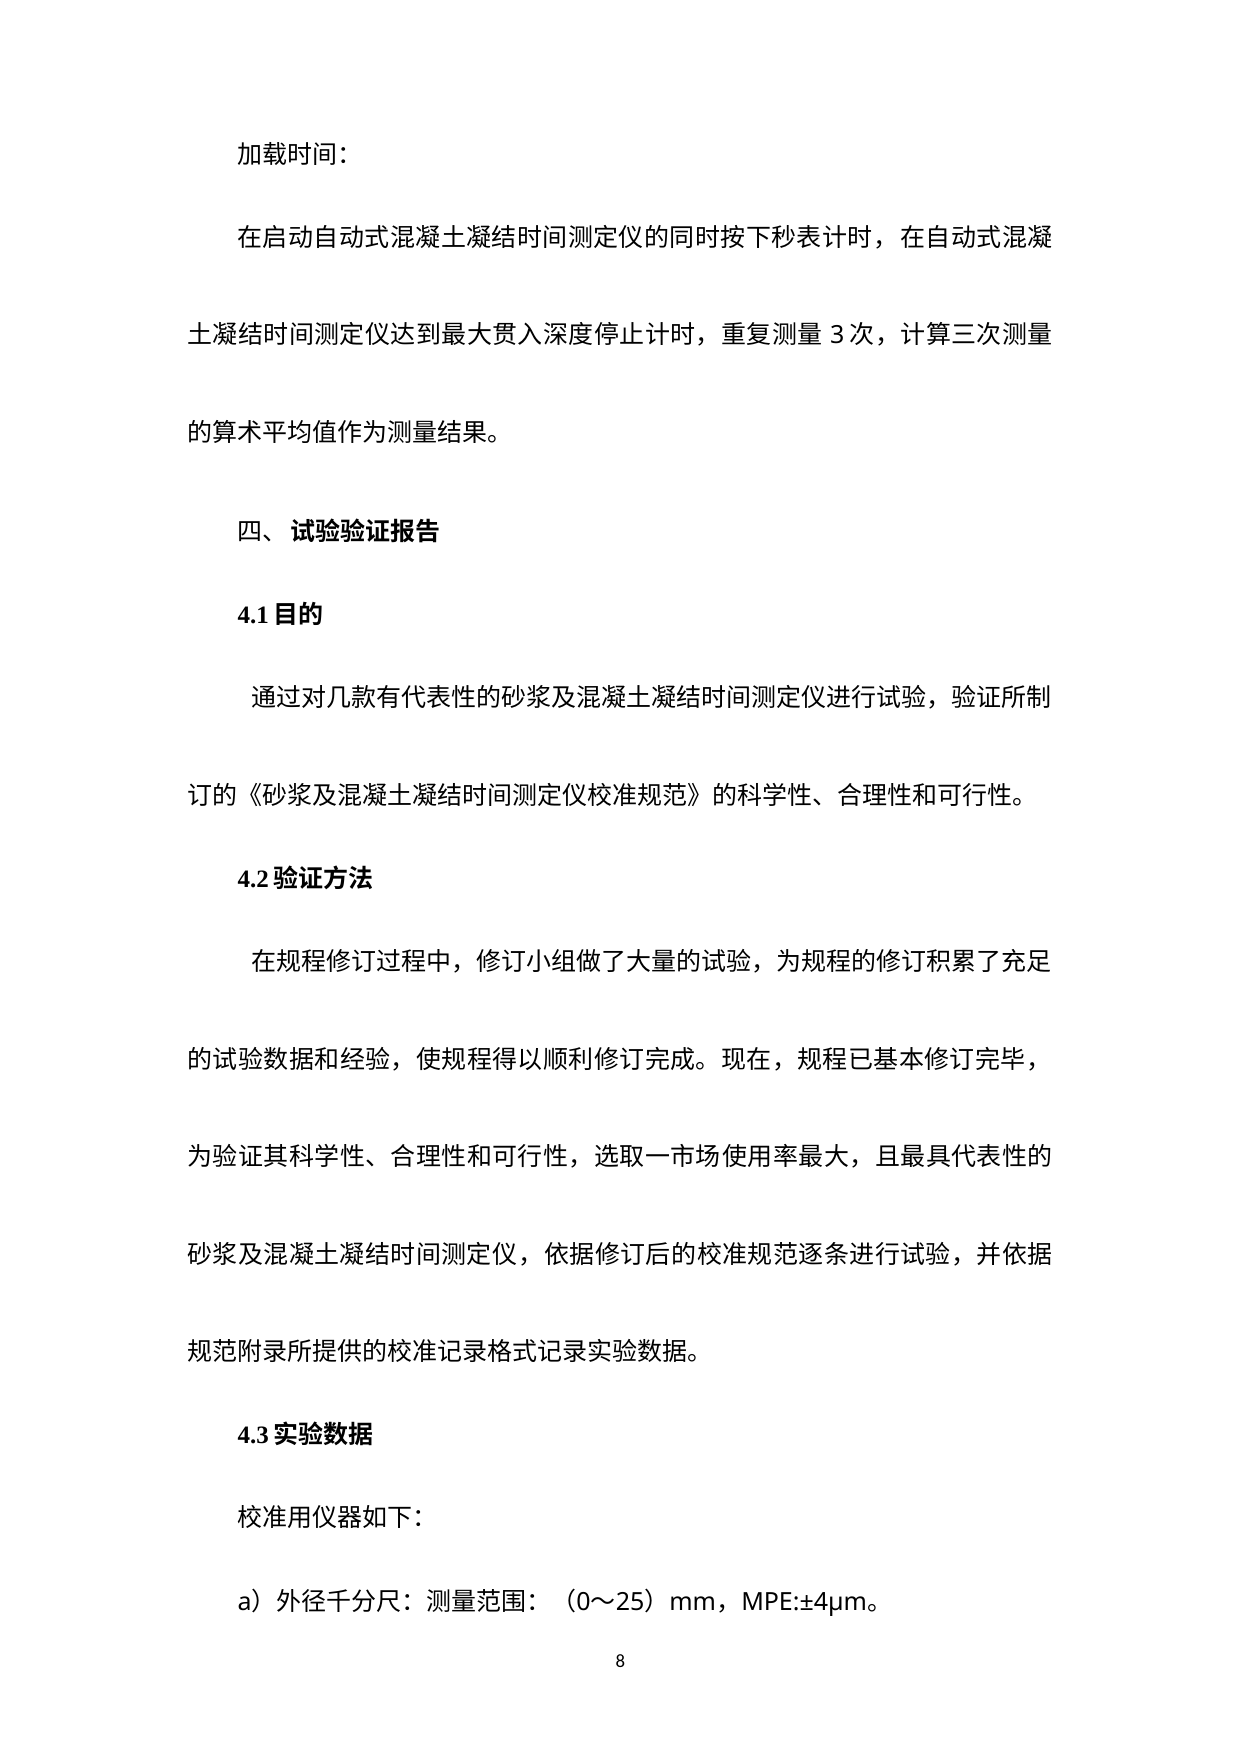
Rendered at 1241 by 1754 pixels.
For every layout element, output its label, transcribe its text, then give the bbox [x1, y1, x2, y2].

text 校准用仪器如下： [187, 1483, 1053, 1548]
text 通过对几款有代表性的砂浆及混凝土凝结时间测定仪进行试验，验证所制订的《砂浆及混凝土凝结时间测定仪校准规范》的科学性、合理性和可行性。 [187, 663, 1053, 826]
text 加载时间： [237, 120, 1053, 185]
list 试验验证报告 [237, 497, 1053, 562]
text 4.2验证方法 [237, 844, 1053, 909]
text 在规程修订过程中，修订小组做了大量的试验，为规程的修订积累了充足的试验数据和经验，使规程得以顺利修订完成。现在，规程已基本修订完毕，为验证其科学性、合理性和可行性，选取一市场使用率最大，且最具代表性的砂浆及混凝土凝结时间测定仪，依据修订后的校准规范逐条进行试验，并依据规范附录所提供的校准记录格式记录实验数据。 [187, 927, 1053, 1382]
text 4.1目的 [237, 580, 1053, 645]
text 4.3实验数据 [237, 1400, 1053, 1465]
text 在启动自动式混凝土凝结时间测定仪的同时按下秒表计时，在自动式混凝土凝结时间测定仪达到最大贯入深度停止计时，重复测量3次，计算三次测量的算术平均值作为测量结果。 [187, 203, 1053, 463]
text a）外径千分尺：测量范围：（0～25）mm，MPE:±4μm。 [187, 1567, 1053, 1632]
